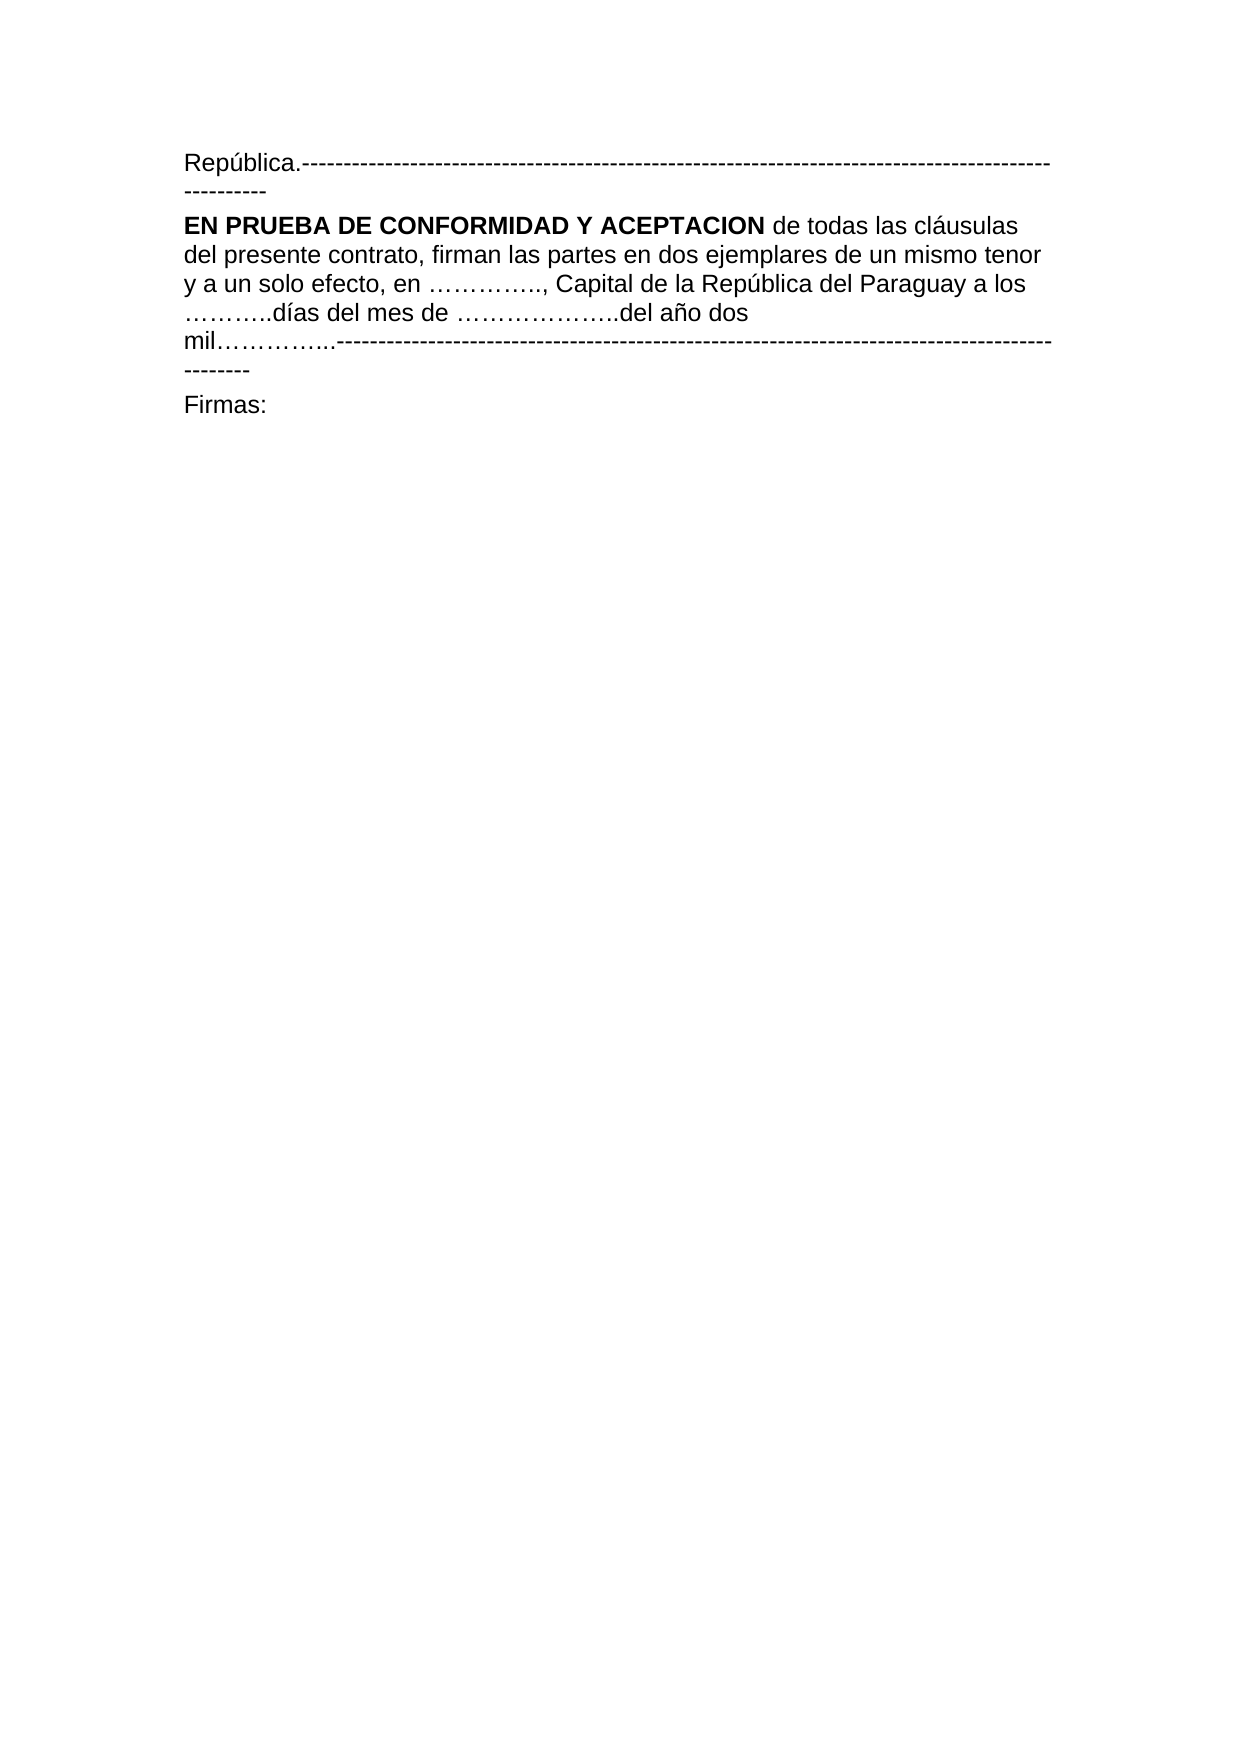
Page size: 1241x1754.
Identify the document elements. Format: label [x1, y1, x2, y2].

table_cell [177, 148, 1063, 460]
